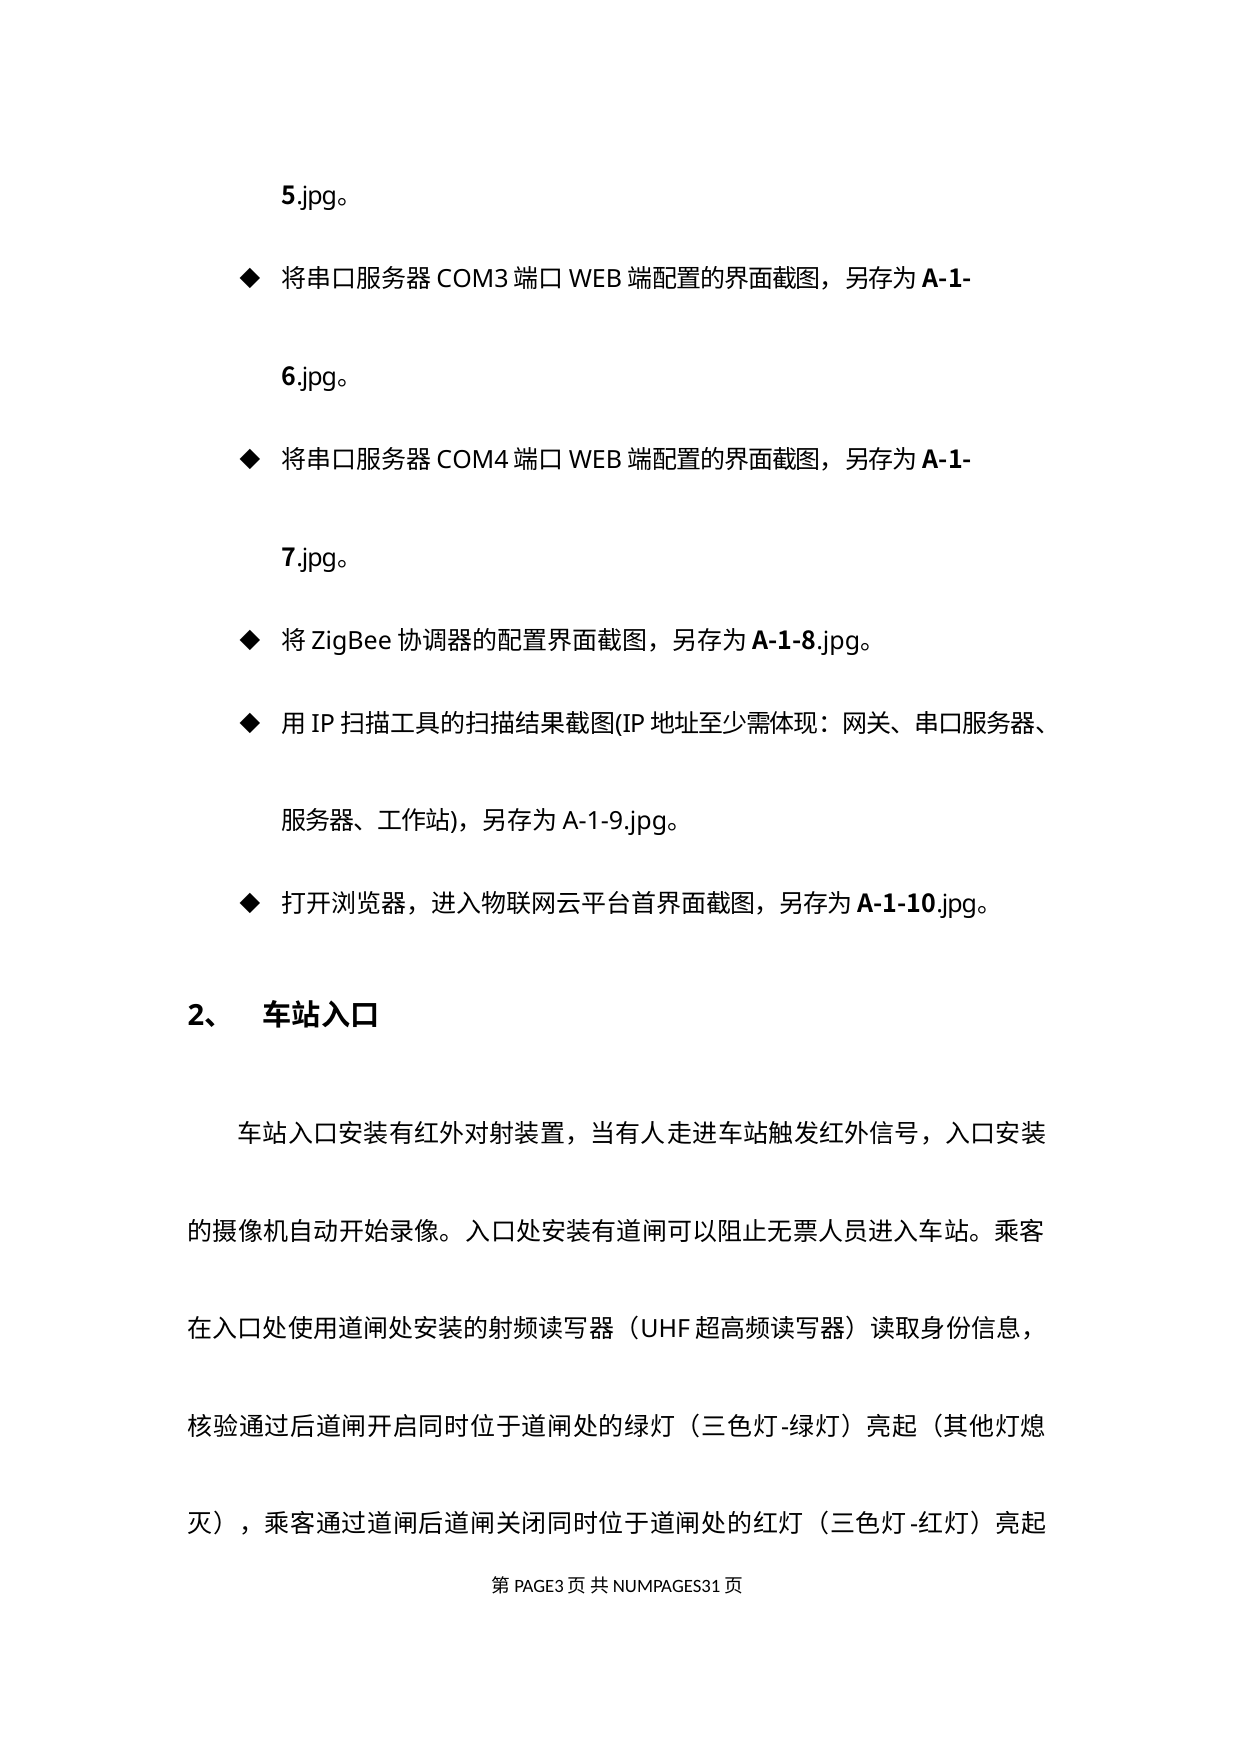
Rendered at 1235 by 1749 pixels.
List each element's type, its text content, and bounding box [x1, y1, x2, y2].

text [187, 1099, 1047, 1554]
list 用IP扫描工具的扫描结果截图(IP地址至少需体现：网关、串口服务器、服务器、工作站)，另存为A-1-9.jpg。 [237, 689, 1047, 851]
list 将串口服务器COM3端口WEB端配置的界面截图，另存为A-1-6.jpg。 [237, 244, 1047, 407]
list 将串口服务器COM4端口WEB端配置的界面截图，另存为A-1-7.jpg。 [237, 425, 1047, 588]
subtitle 车站入口 [187, 980, 1047, 1045]
list 将ZigBee协调器的配置界面截图，另存为A-1-8.jpg。 [237, 606, 1047, 671]
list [237, 161, 1047, 226]
list 打开浏览器，进入物联网云平台首界面截图，另存为A-1-10.jpg。 [237, 869, 1047, 934]
